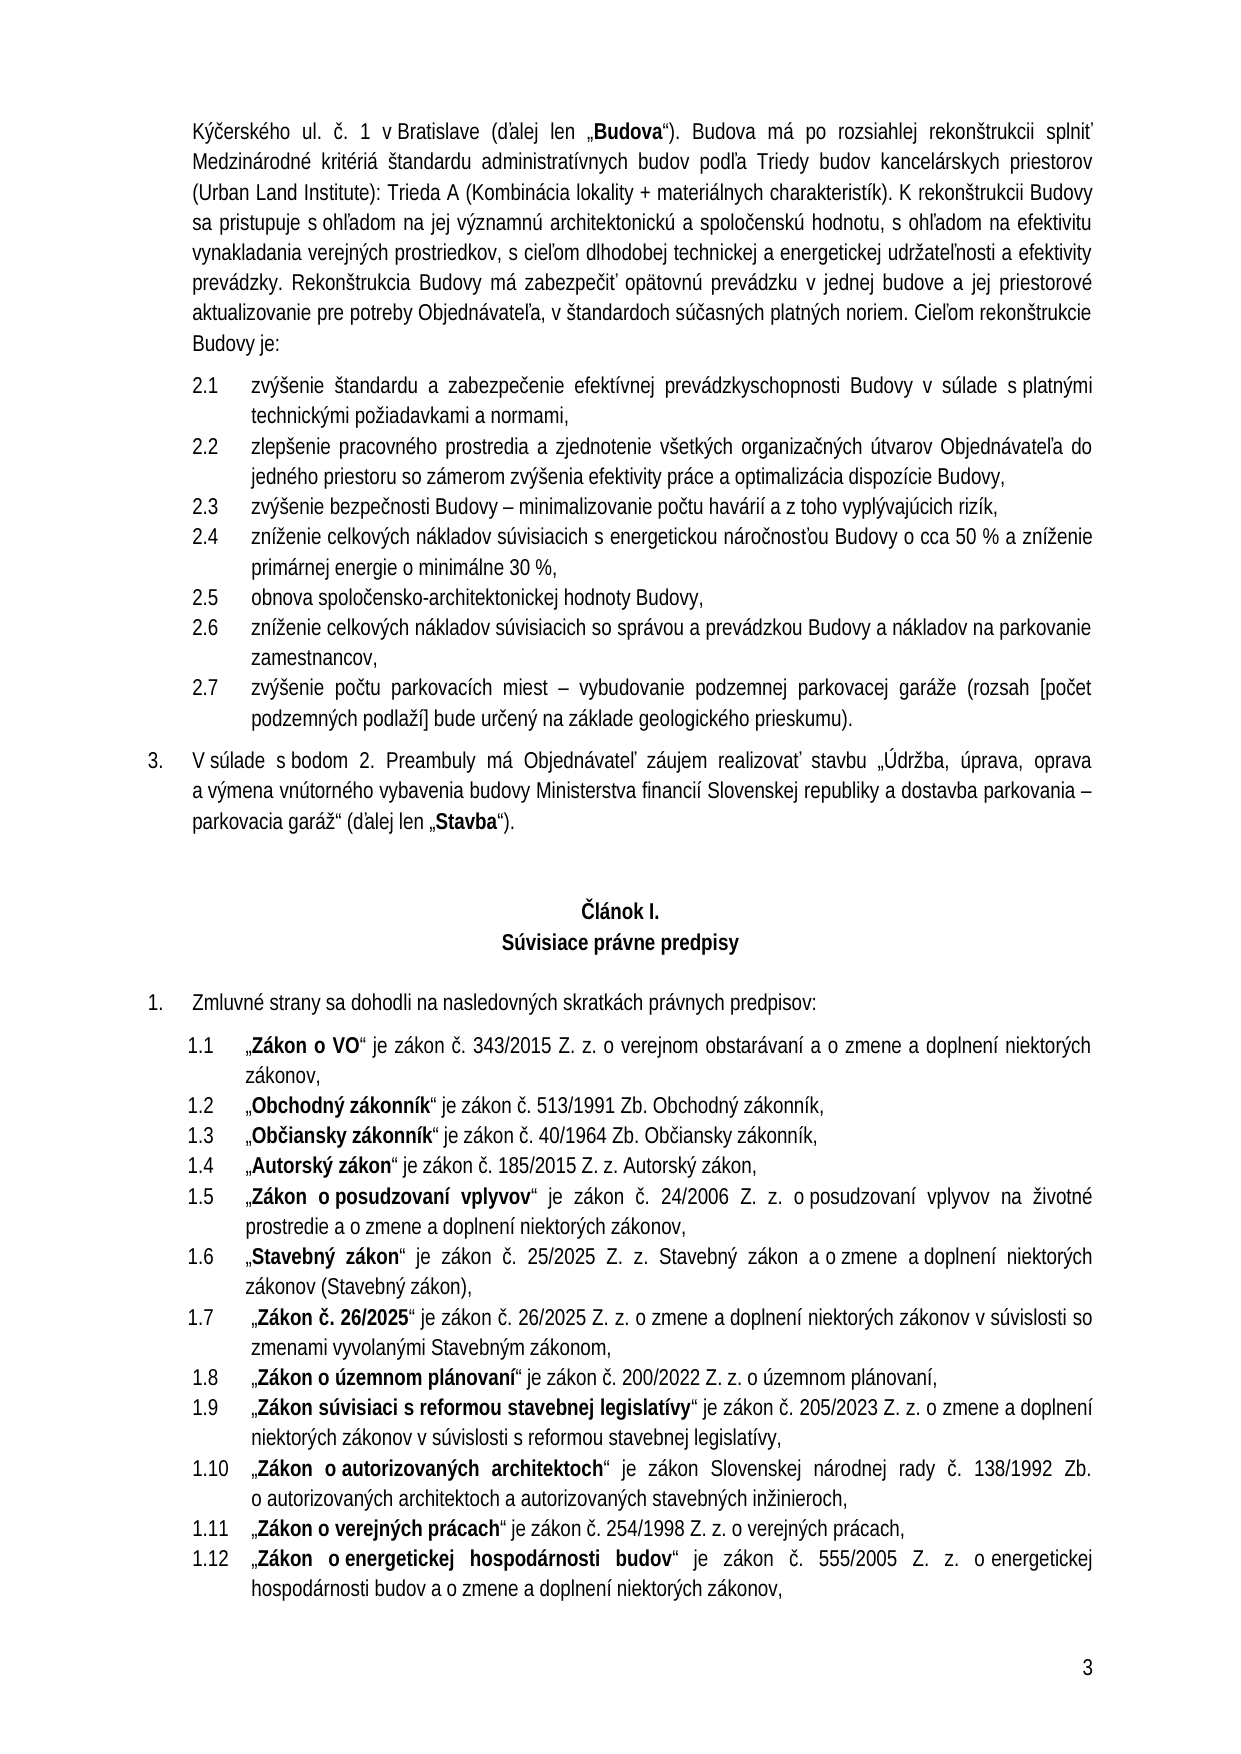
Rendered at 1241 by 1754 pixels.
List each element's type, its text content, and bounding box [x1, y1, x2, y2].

text 2.3 zvýšenie bezpečnosti Budovy – minimalizovanie počtu havárií a z toho vyplývajúcich rizík, [192, 493, 1092, 519]
text 2.6 zníženie celkových nákladov súvisiacich so správou a prevádzkou Budovy a nákladov na parkovanie zamestnancov, [192, 614, 1092, 671]
list „Zákon o územnom plánovaní“ je zákon č. 200/2022 Z. z. o územnom plánovaní, [192, 1364, 1092, 1390]
text Súvisiace právne predpisy [148, 928, 1092, 955]
list „Zákon o posudzovaní vplyvov“ je zákon č. 24/2006 Z. z. o posudzovaní vplyvov na životné prostredie a o zmene a doplnení niektorých zákonov, [187, 1183, 1092, 1239]
text 2.1 zvýšenie štandardu a zabezpečenie efektívnej prevádzkyschopnosti Budovy v súlade s platnými technickými požiadavkami a normami, [192, 372, 1092, 429]
list „Občiansky zákonník“ je zákon č. 40/1964 Zb. Občiansky zákonník, [187, 1122, 1092, 1149]
list „Zákon o verejných prácach“ je zákon č. 254/1998 Z. z. o verejných prácach, [192, 1515, 1092, 1541]
list „Zákon o energetickej hospodárnosti budov“ je zákon č. 555/2005 Z. z. o energetickej hospodárnosti budov a o zmene a doplnení niektorých zákonov, [192, 1545, 1092, 1602]
list „Zákon o VO“ je zákon č. 343/2015 Z. z. o verejnom obstarávaní a o zmene a doplnení niektorých zákonov, [187, 1032, 1092, 1088]
list „Obchodný zákonník“ je zákon č. 513/1991 Zb. Obchodný zákonník, [187, 1092, 1092, 1118]
list „Stavebný zákon“ je zákon č. 25/2025 Z. z. Stavebný zákon a o zmene a doplnení niektorých zákonov (Stavebný zákon), [187, 1243, 1092, 1300]
list „Zákon o autorizovaných architektoch“ je zákon Slovenskej národnej rady č. 138/1992 Zb. o autorizovaných architektoch a autorizovaných stavebných inžinieroch, [192, 1454, 1092, 1511]
text 1.7 „Zákon č. 26/2025“ je zákon č. 26/2025 Z. z. o zmene a doplnení niektorých zákonov v súvislosti so zmenami vyvolanými Stavebným zákonom, [187, 1303, 1092, 1360]
text 2.7 zvýšenie počtu parkovacích miest – vybudovanie podzemnej parkovacej garáže (rozsah [počet podzemných podlaží] bude určený na základe geologického prieskumu). [192, 674, 1092, 731]
list Zmluvné strany sa dohodli na nasledovných skratkách právnych predpisov: [148, 989, 1092, 1015]
list „Zákon súvisiaci s reformou stavebnej legislatívy“ je zákon č. 205/2023 Z. z. o zmene a doplnení niektorých zákonov v súvislosti s reformou stavebnej legislatívy, [192, 1394, 1092, 1451]
text Článok I. [148, 898, 1092, 925]
text 2.2 zlepšenie pracovného prostredia a zjednotenie všetkých organizačných útvarov Objednávateľa do jedného priestoru so zámerom zvýšenia efektivity práce a optimalizácia dispozície Budovy, [192, 433, 1092, 489]
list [148, 118, 1092, 356]
list „Autorský zákon“ je zákon č. 185/2015 Z. z. Autorský zákon, [187, 1152, 1092, 1179]
text 2.5 obnova spoločensko-architektonickej hodnoty Budovy, [192, 584, 1092, 610]
subtitle V súlade s bodom 2. Preambuly má Objednávateľ záujem realizovať stavbu „Údržba, úprava, oprava a výmena vnútorného vybavenia budovy Ministerstva financií Slovenskej republiky a dostavba parkovania – parkovacia garáž“ (ďalej len „Stavba“). [148, 747, 1092, 834]
text 2.4 zníženie celkových nákladov súvisiacich s energetickou náročnosťou Budovy o cca 50 % a zníženie primárnej energie o minimálne 30 %, [192, 523, 1092, 580]
